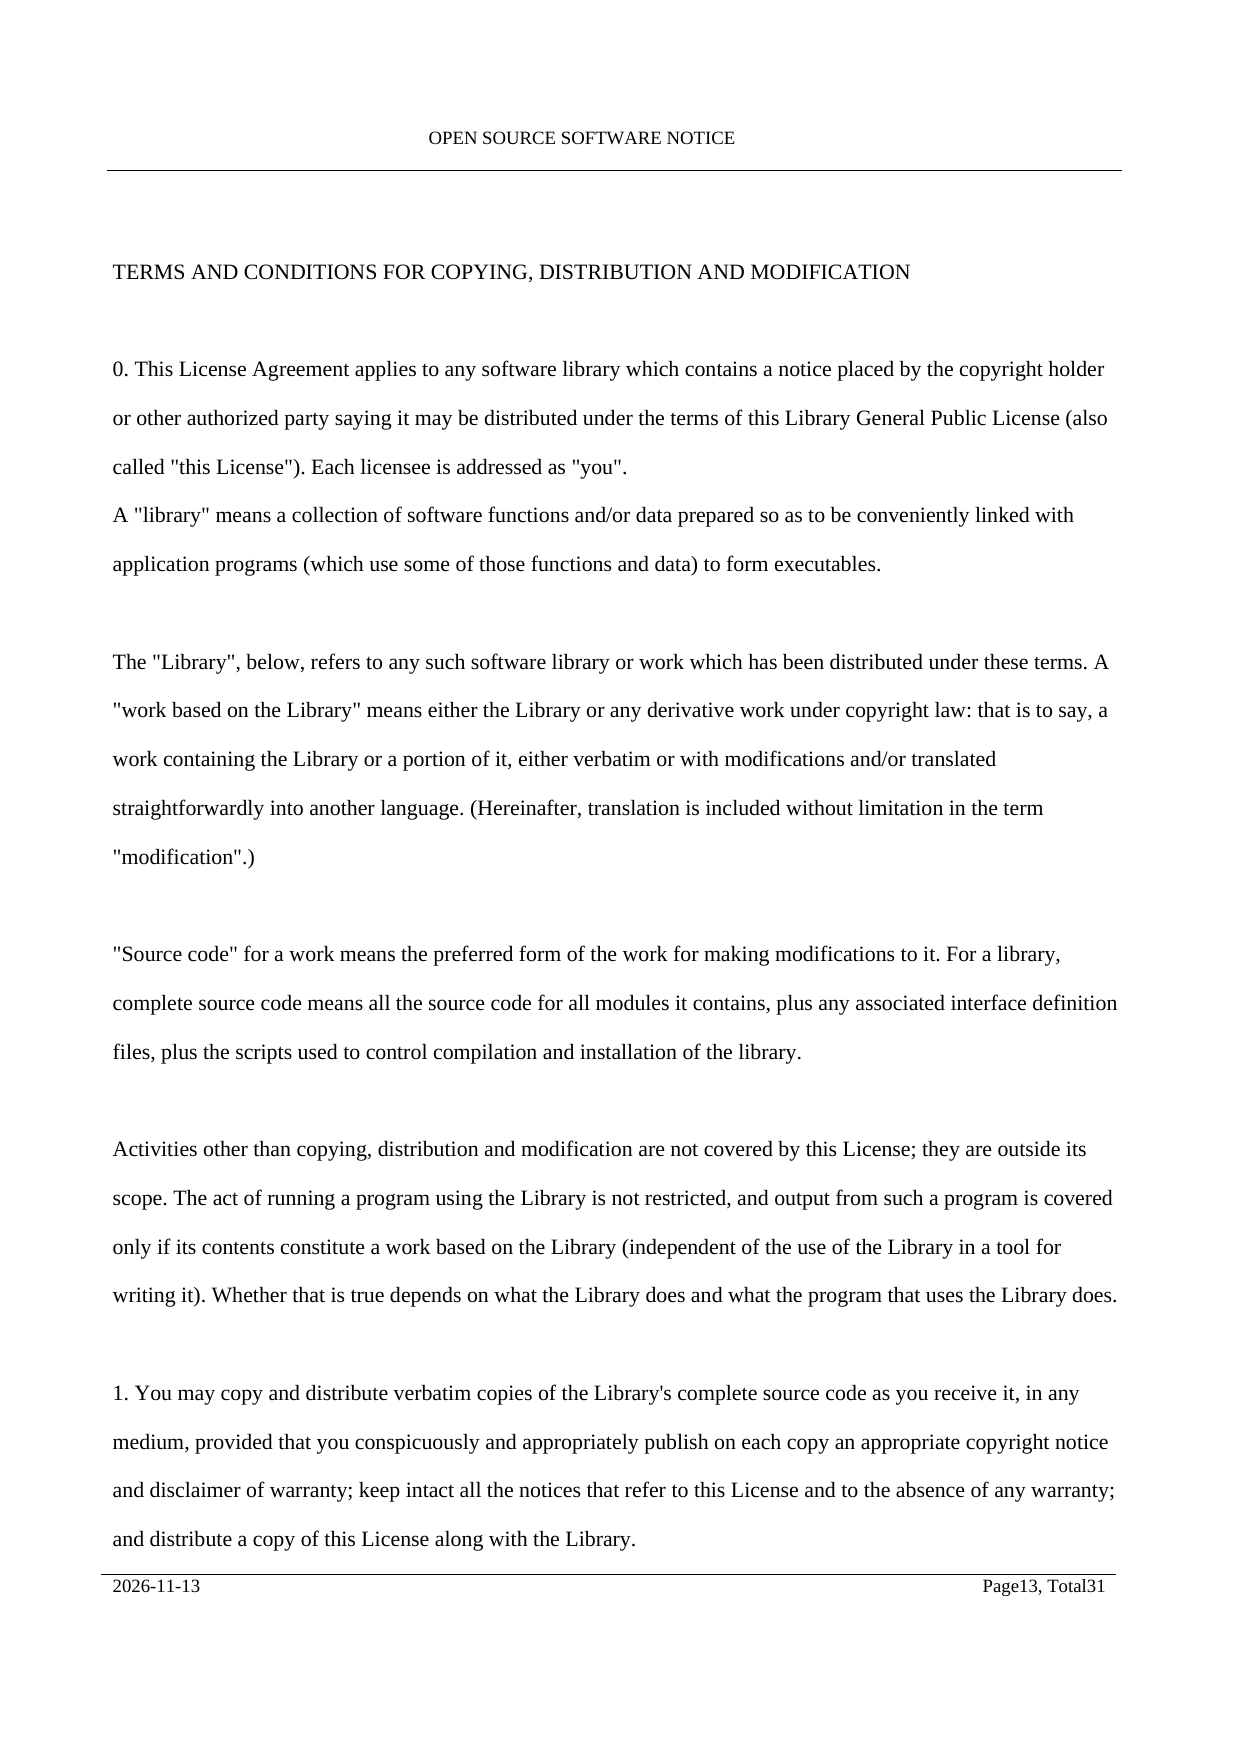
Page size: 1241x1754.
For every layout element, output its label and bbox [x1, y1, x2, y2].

text [112, 206, 1128, 1555]
